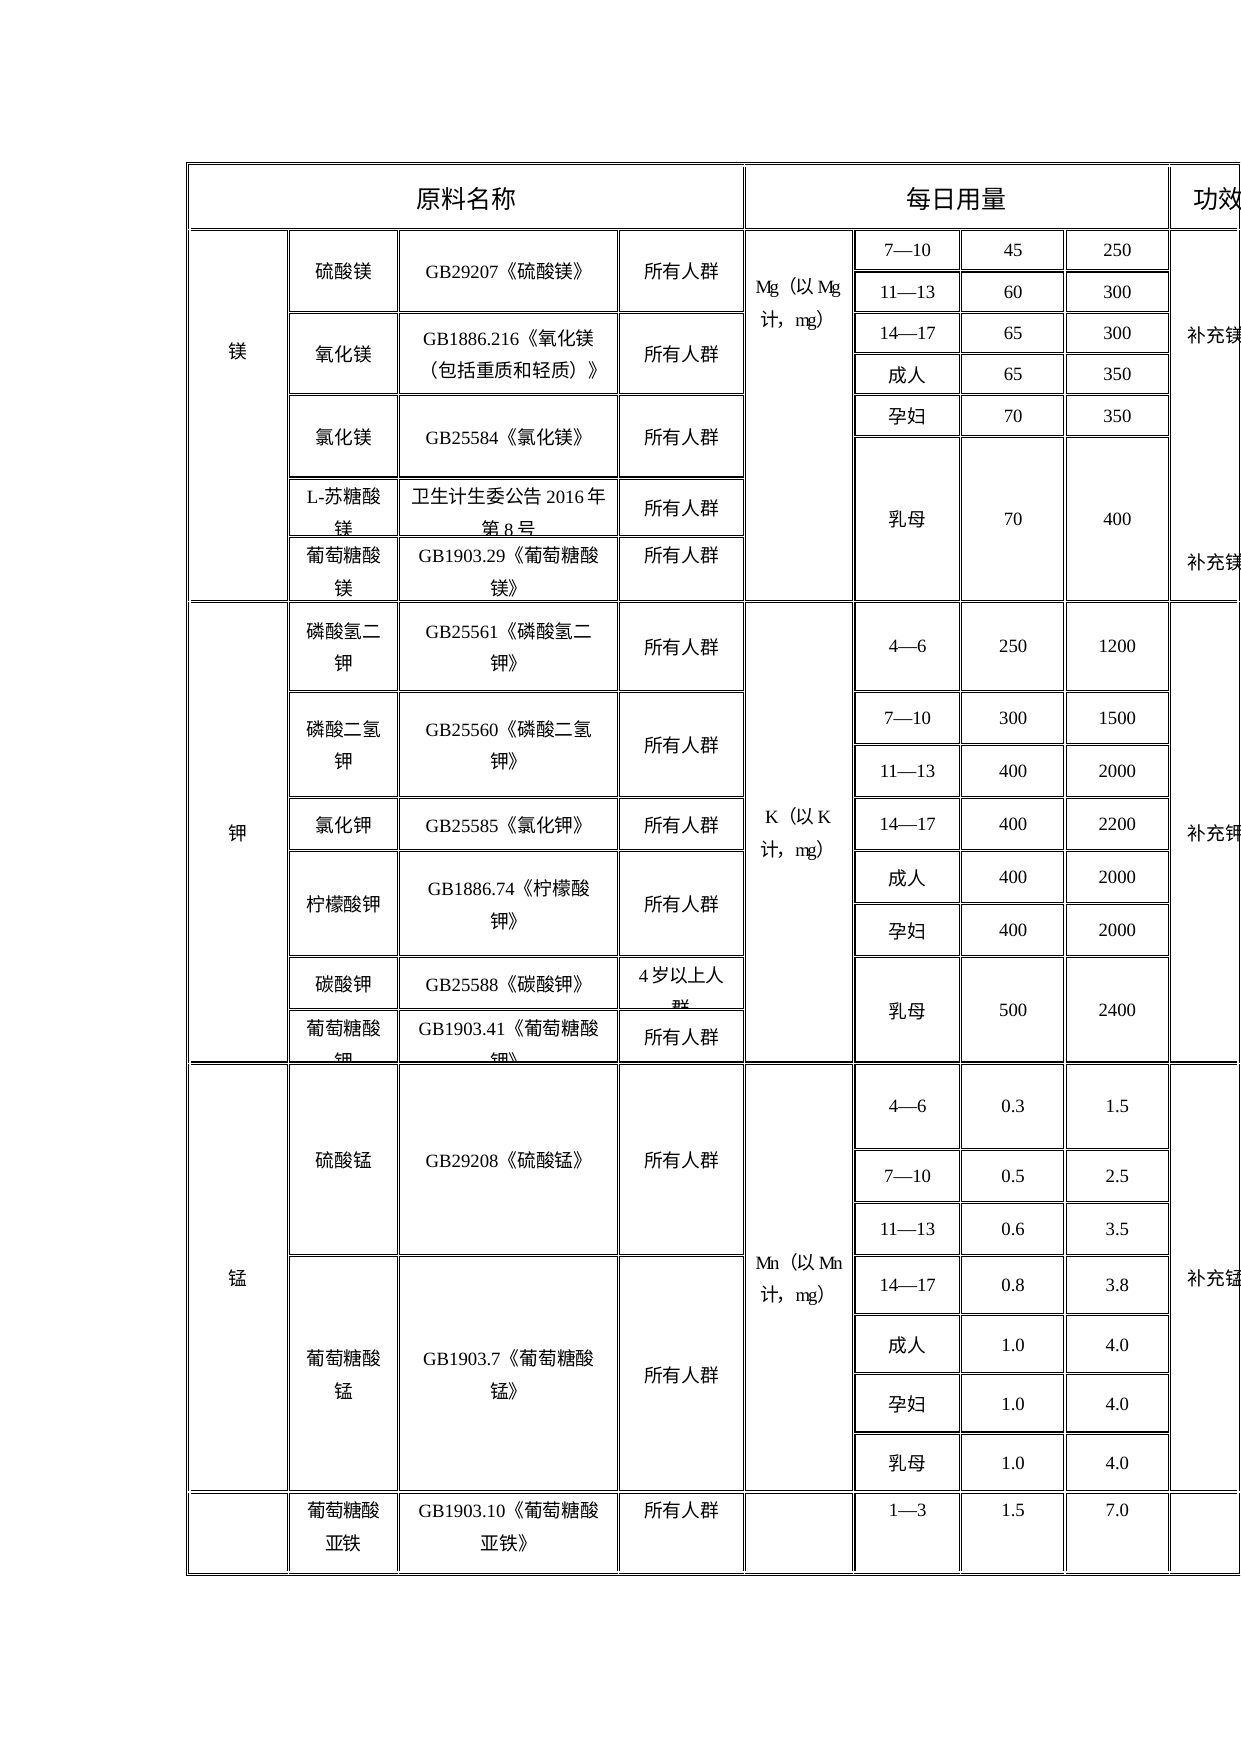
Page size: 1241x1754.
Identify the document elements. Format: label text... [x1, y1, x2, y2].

table_cell 1500 [1067, 693, 1168, 743]
table_cell 1.0 [962, 1375, 1063, 1431]
table_cell 所有人群 [620, 799, 743, 849]
table_cell 2000 [1067, 852, 1168, 902]
table_cell 氯化钾 [290, 799, 397, 849]
table_cell 0.8 [962, 1257, 1063, 1313]
table_cell Fe（以Fe计，mg） Fe（以Fe 计，mg） [744, 1490, 854, 1573]
table_cell GB1886.74《柠檬酸钾》 [400, 852, 617, 955]
table_cell 0.6 [962, 1204, 1063, 1254]
table_cell 所有人群 [620, 314, 743, 393]
table_cell 所有人群 [620, 1257, 743, 1490]
table_cell GB25584《氯化镁》 [400, 396, 617, 476]
table_cell 11—13 [856, 273, 959, 311]
table_cell 乳母 [856, 958, 959, 1061]
table_cell Mg（以Mg计，mg） Mg（以Mg计，mg） [746, 231, 852, 600]
table_cell 1200 [1067, 603, 1168, 689]
table_cell 11—13 [856, 746, 959, 796]
table_cell 铁 [188, 1490, 288, 1573]
table_cell 4—6 [856, 603, 959, 689]
table_cell GB1903.41《葡萄糖酸钾》 [400, 1011, 617, 1061]
table_cell 钾 [189, 600, 287, 1061]
table_cell GB1903.7《葡萄糖酸锰》 [400, 1257, 617, 1490]
table_cell 4.0 [1067, 1316, 1168, 1372]
table_cell K（以K计，mg） [746, 603, 852, 1061]
table_cell 14—17 [856, 314, 959, 352]
table_cell 卫生计生委公告2016年第8号 [400, 480, 617, 535]
table_cell 400 [1067, 438, 1168, 600]
table_cell 0.5 [962, 1151, 1063, 1201]
table_cell 250 [962, 603, 1063, 689]
table_cell 60 [962, 273, 1063, 311]
table_cell 300 [962, 693, 1063, 743]
table_cell 所有人群 [620, 852, 743, 955]
table_cell 2000 [1067, 746, 1168, 796]
table_cell 1—3 [854, 1490, 961, 1573]
table_cell 7.0 [1065, 1494, 1169, 1573]
table_cell GB25560《磷酸二氢钾》 [400, 693, 617, 796]
table_cell 乳母 [856, 438, 959, 600]
table_cell 350 [1067, 355, 1168, 393]
table_cell 45 [962, 231, 1063, 269]
table_cell 氯化镁 [290, 396, 397, 476]
table_cell 11—13 [856, 1204, 959, 1254]
table_cell 所有人群 [620, 603, 743, 689]
table_cell 65 [962, 355, 1063, 393]
table_cell 成人 [856, 1316, 959, 1372]
table_cell 补充镁 补充镁 [1169, 228, 1240, 600]
table_cell 葡萄糖酸镁 [290, 538, 397, 600]
table_cell 3.8 [1067, 1257, 1168, 1313]
table_cell GB29208《硫酸锰》 [400, 1065, 617, 1254]
table_cell 4—6 [856, 1065, 959, 1148]
table_cell 350 [1067, 396, 1168, 435]
table_cell 所有人群 [620, 1011, 743, 1061]
table_cell 4.0 [1067, 1435, 1168, 1490]
table_header 功效 [1169, 165, 1239, 228]
table_cell 2400 [1067, 958, 1168, 1061]
table_cell 250 [1067, 231, 1168, 269]
table_cell 3.5 [1067, 1204, 1168, 1254]
table_cell 400 [962, 746, 1063, 796]
table_cell 1.0 [962, 1435, 1063, 1490]
table_cell 400 [962, 852, 1063, 902]
table_header 原料名称 [189, 165, 744, 228]
table_cell GB25561《磷酸氢二钾》 [400, 603, 617, 689]
table_cell 磷酸氢二钾 [290, 603, 397, 689]
table_cell 14—17 [856, 1257, 959, 1313]
table_cell 成人 [856, 852, 959, 902]
table_cell 镁 [188, 228, 288, 600]
table_cell 所有人群 [620, 231, 743, 311]
table_cell 所有人群 [620, 693, 743, 796]
table_cell 500 [962, 958, 1063, 1061]
table_cell 孕妇 [856, 396, 959, 435]
table_cell GB1886.216《氧化镁（包括重质和轻质）》 [400, 314, 617, 393]
table_cell 65 [962, 314, 1063, 352]
table_cell 补充钾 [1171, 600, 1239, 1061]
table_cell 氧化镁 [290, 314, 397, 393]
table_cell 400 [962, 905, 1063, 955]
table_cell GB1903.10《葡萄糖酸亚铁》 [399, 1494, 618, 1573]
table_cell 70 [962, 396, 1063, 435]
table_cell 所有人群 [620, 1065, 743, 1254]
table_cell 4岁以上人群 [620, 958, 743, 1008]
table_cell 4.0 [1067, 1375, 1168, 1431]
table_cell 磷酸二氢钾 [290, 693, 397, 796]
table_cell 300 [1067, 273, 1168, 311]
table_cell 2.5 [1067, 1151, 1168, 1201]
table_cell 2200 [1067, 799, 1168, 849]
table_cell 14—17 [856, 799, 959, 849]
table_cell 7—10 [856, 693, 959, 743]
table_cell 400 [962, 799, 1063, 849]
table_cell GB25585《氯化钾》 [400, 799, 617, 849]
table_cell L-苏糖酸镁 [290, 480, 397, 535]
table_cell 碳酸钾 [290, 958, 397, 1008]
table_cell 葡萄糖酸钾 [290, 1011, 397, 1061]
table_cell 锰 [189, 1061, 287, 1490]
table_cell GB1903.29《葡萄糖酸镁》 [400, 538, 617, 600]
table_cell 孕妇 [856, 1375, 959, 1431]
table_cell 所有人群 [620, 538, 743, 600]
table_cell Mn（以Mn计，mg） [746, 1065, 852, 1490]
table_cell 7—10 [856, 1151, 959, 1201]
table_cell 70 [962, 438, 1063, 600]
table_cell 硫酸锰 [290, 1065, 397, 1254]
table_cell 2000 [1067, 905, 1168, 955]
table_cell 1.5 [1067, 1065, 1168, 1148]
table_cell 7—10 [856, 231, 959, 269]
table_cell 所有人群 [619, 1494, 744, 1573]
table_cell 300 [1067, 314, 1168, 352]
table_cell 硫酸镁 [290, 231, 397, 311]
table_cell 1.0 [962, 1316, 1063, 1372]
table_cell 葡萄糖酸锰 [290, 1257, 397, 1490]
table_cell 所有人群 [620, 480, 743, 535]
table_cell GB25588《碳酸钾》 [400, 958, 617, 1008]
table_cell 补充铁 补充铁 [1169, 1490, 1240, 1573]
table_cell 柠檬酸钾 [290, 852, 397, 955]
table_cell 孕妇 [856, 905, 959, 955]
table_cell 成人 [856, 355, 959, 393]
table_cell 乳母 [856, 1435, 959, 1490]
table_cell 0.3 [962, 1065, 1063, 1148]
table_header 每日用量 [744, 165, 1169, 228]
table_cell 补充锰 [1171, 1061, 1239, 1490]
table_cell GB29207《硫酸镁》 [400, 231, 617, 311]
table_cell 所有人群 [620, 396, 743, 476]
table_cell 葡萄糖酸亚铁 [288, 1490, 399, 1573]
table_cell 1.5 [961, 1490, 1065, 1573]
